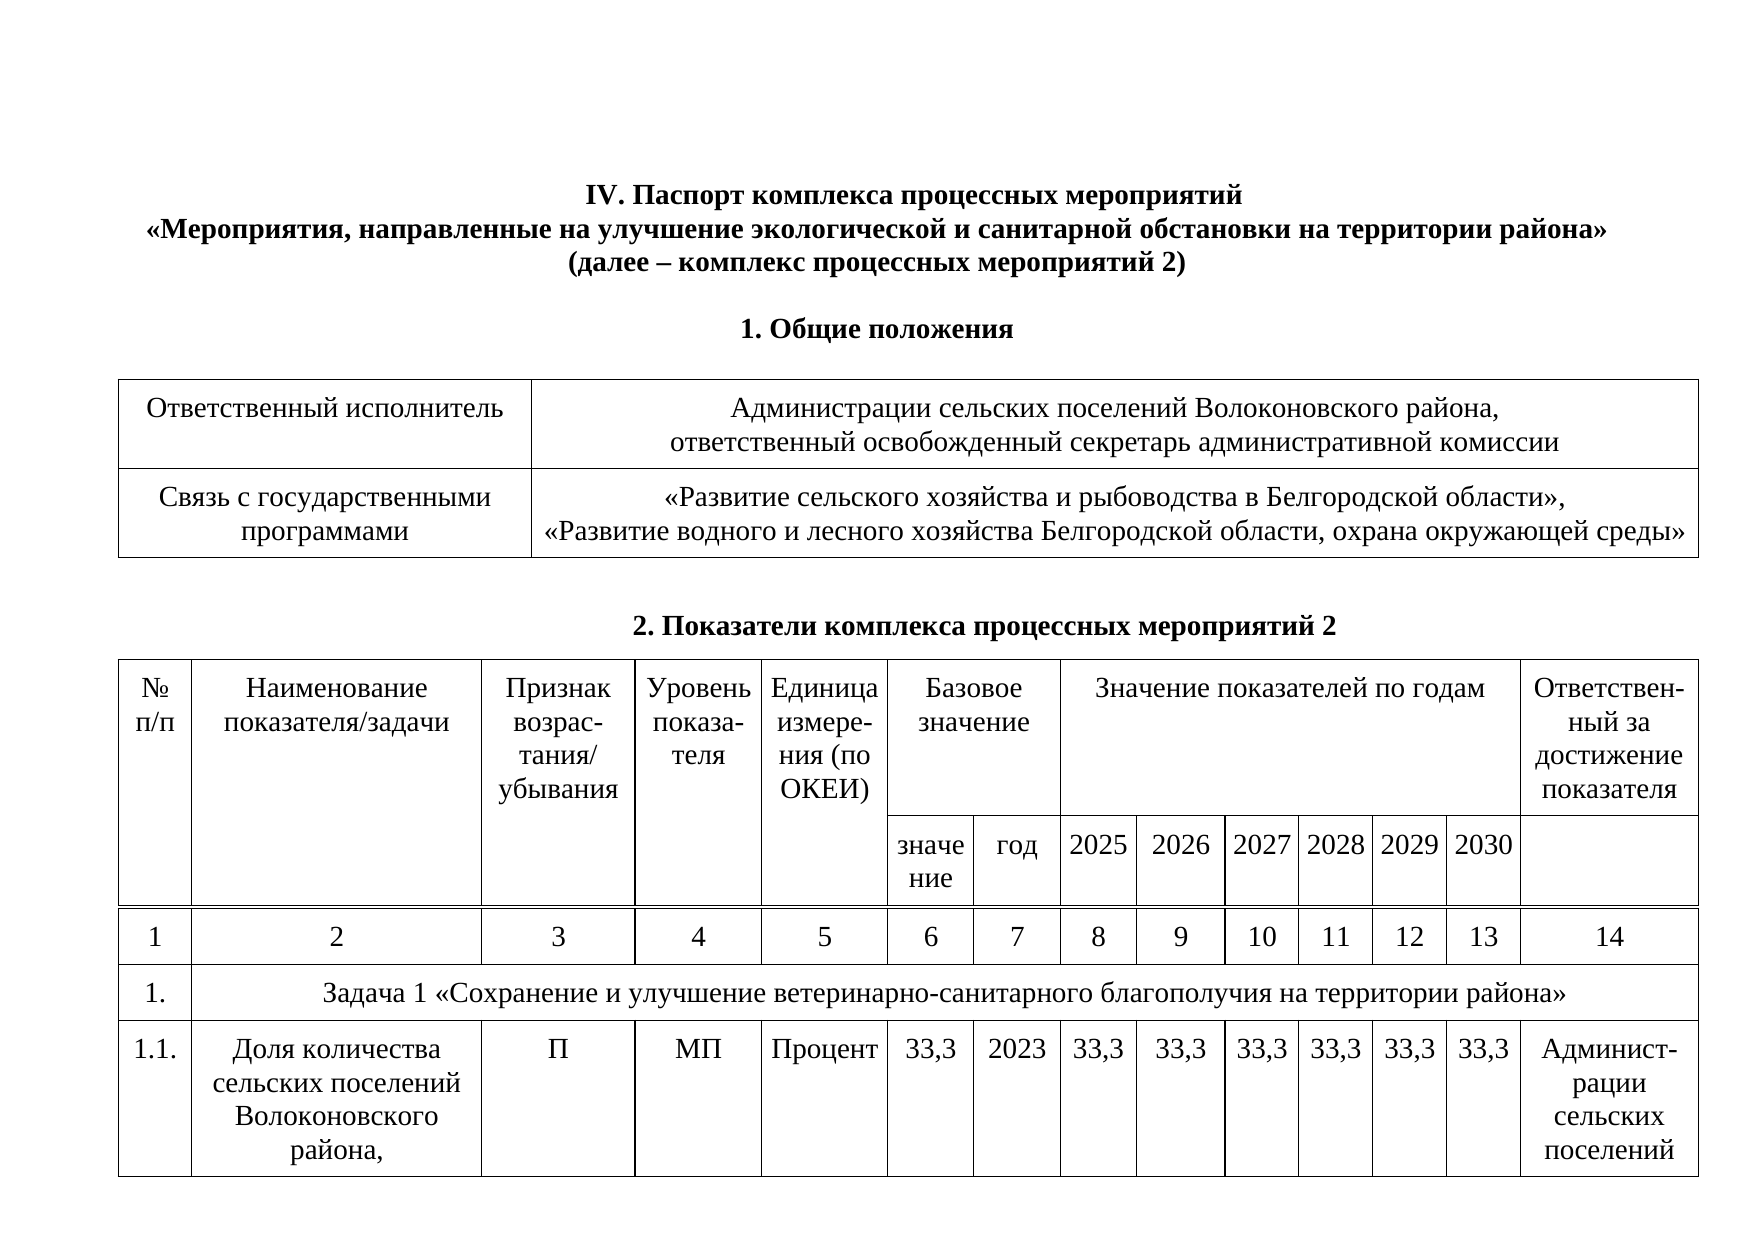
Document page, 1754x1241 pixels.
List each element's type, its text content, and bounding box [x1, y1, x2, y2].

title «Мероприятия, направленные на улучшение экологической и санитарной обстановки на территории района» [59, 211, 1695, 244]
table_header 11 [1299, 909, 1372, 964]
text 2. Показатели комплекса процессных мероприятий 2 [59, 608, 1695, 642]
table_header 6 [888, 909, 973, 964]
title IV. Паспорт комплекса процессных мероприятий [59, 177, 1695, 211]
table_header 9 [1137, 909, 1224, 964]
table_header Ответственный исполнитель [119, 380, 531, 468]
table_header Значение показателей по годам [1061, 660, 1520, 815]
table_header 1 [119, 909, 191, 964]
table_header 13 [1447, 909, 1520, 964]
table_header Признак возрас-тания/ убывания [482, 660, 634, 904]
table_cell 2026 [1137, 816, 1224, 904]
table_cell 33,3 [1299, 1021, 1372, 1176]
table_header 10 [1226, 909, 1298, 964]
table_cell 33,3 [1137, 1021, 1224, 1176]
table_header 5 [762, 909, 887, 964]
table_cell 33,3 [888, 1021, 973, 1176]
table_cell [1521, 1021, 1698, 1176]
table_cell П [482, 1021, 634, 1176]
table_header 8 [1061, 909, 1136, 964]
table_cell 2027 [1226, 816, 1298, 904]
table_cell год [974, 816, 1060, 904]
table_cell «Развитие сельского хозяйства и рыбоводства в Белгородской области», «Развитие водного и лесного хозяйства Белгородской области, охрана окружающей среды» [532, 469, 1698, 557]
table_header 3 [482, 909, 634, 964]
table_header Наименование показателя/задачи [192, 660, 481, 904]
table_header Уровень показа-теля [636, 660, 761, 904]
table_header 2 [192, 909, 481, 964]
table_cell 33,3 [1447, 1021, 1520, 1176]
table_header № п/п [119, 660, 191, 904]
table_cell 33,3 [1373, 1021, 1446, 1176]
table_header 12 [1373, 909, 1446, 964]
table_cell [1521, 816, 1698, 904]
table_header 4 [636, 909, 761, 964]
table_cell 2030 [1447, 816, 1520, 904]
table_cell 2023 [974, 1021, 1060, 1176]
table_header Ответствен-ный за достижение показателя [1521, 660, 1698, 815]
table_cell МП [636, 1021, 761, 1176]
table_header Единица измере-ния (по ОКЕИ) [762, 660, 887, 904]
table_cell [192, 1021, 481, 1176]
table_cell 2029 [1373, 816, 1446, 904]
table_header 7 [974, 909, 1060, 964]
table_header Администрации сельских поселений Волоконовского района, ответственный освобожденный секретарь административной комиссии [532, 380, 1698, 468]
table_cell 2025 [1061, 816, 1136, 904]
table_cell Связь с государственными программами [119, 469, 531, 557]
table_cell 1. [119, 965, 191, 1019]
table_header 14 [1521, 909, 1698, 964]
title 1. Общие положения [59, 311, 1695, 345]
table_cell Процент [762, 1021, 887, 1176]
table_cell 33,3 [1061, 1021, 1136, 1176]
table_header Базовое значение [888, 660, 1060, 815]
table_cell 1.1. [119, 1021, 191, 1176]
title (далее – комплекс процессных мероприятий 2) [59, 244, 1695, 278]
table_cell 33,3 [1226, 1021, 1298, 1176]
table_cell 2028 [1299, 816, 1372, 904]
table_cell Задача 1 «Сохранение и улучшение ветеринарно-санитарного благополучия на территории района» [192, 965, 1698, 1019]
table_cell значение [888, 816, 973, 904]
